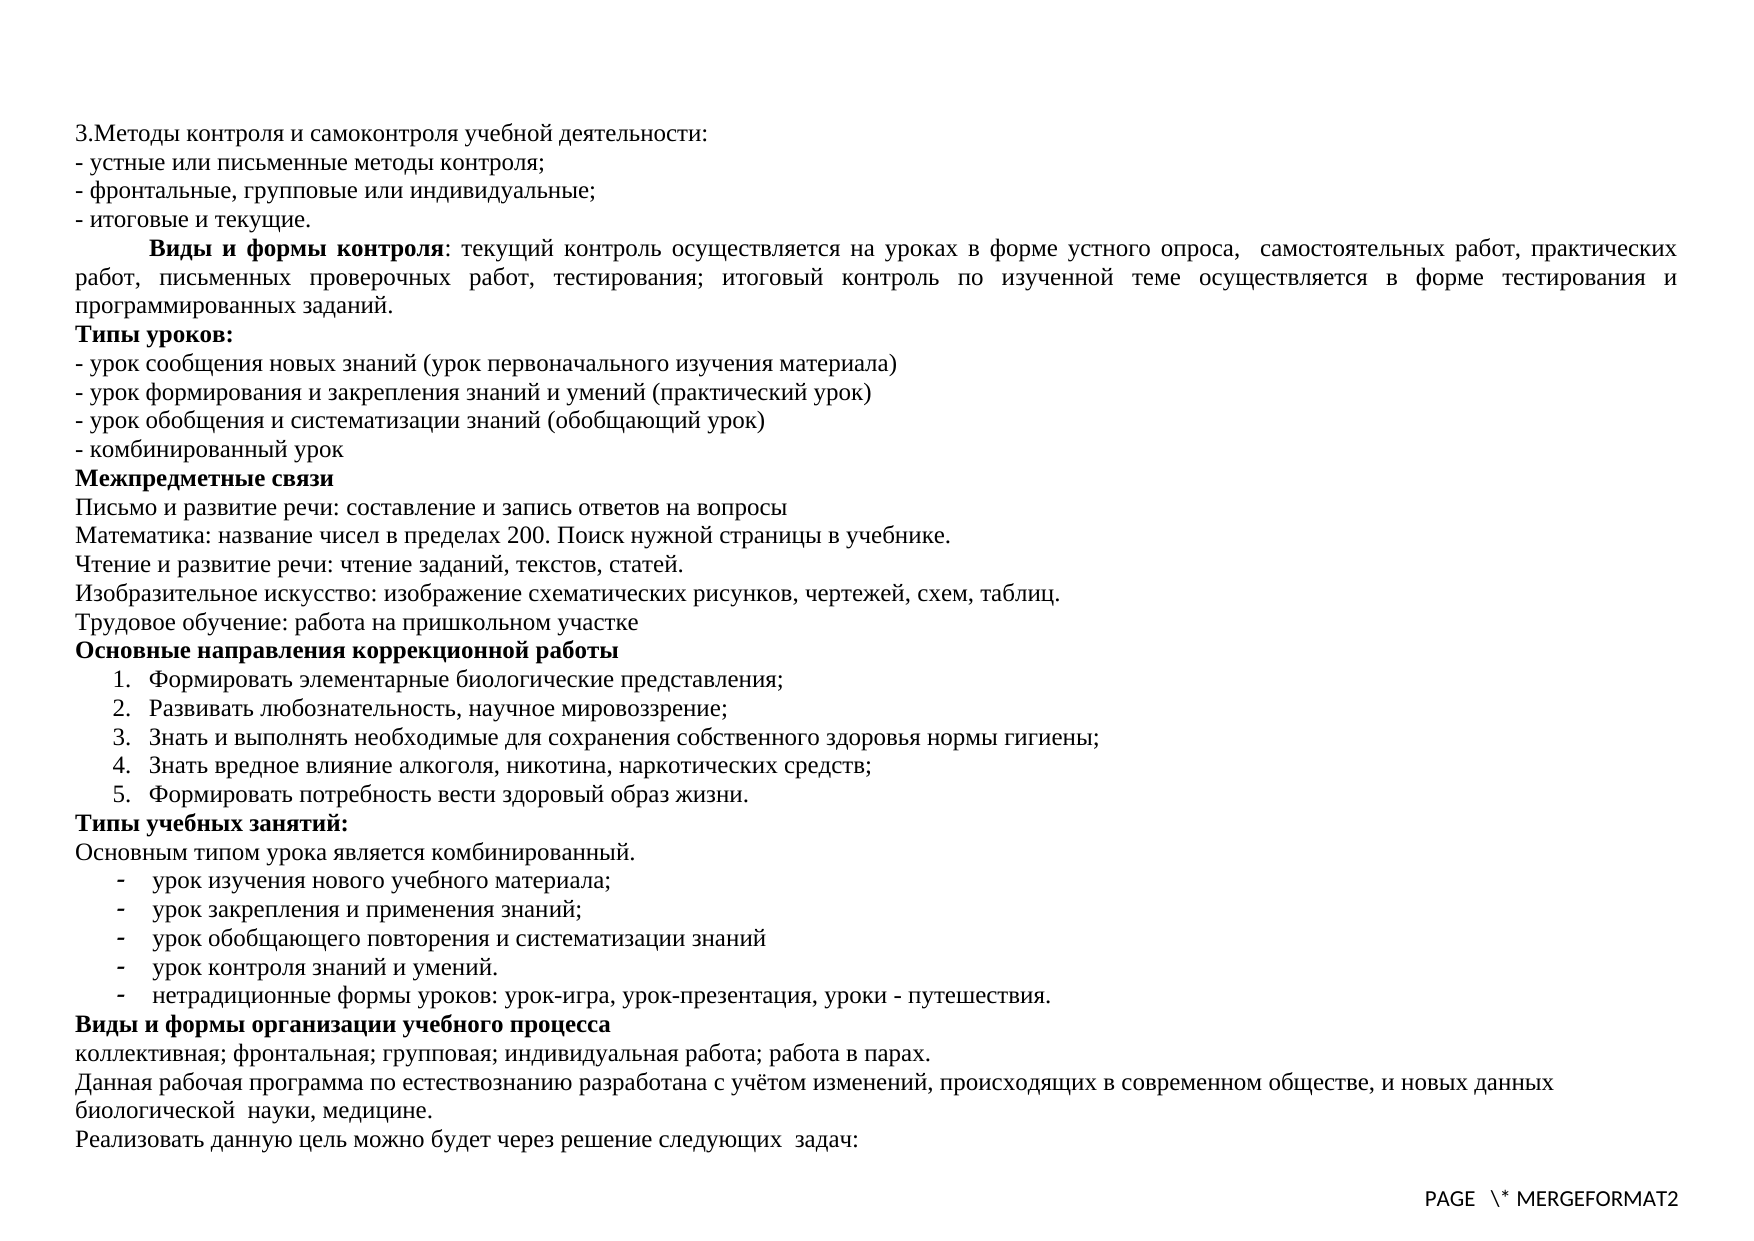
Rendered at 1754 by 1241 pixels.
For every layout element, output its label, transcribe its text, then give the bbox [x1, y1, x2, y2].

text Виды и формы организации учебного процесса [75, 1009, 1679, 1038]
list Формировать потребность вести здоровый образ жизни. [60, 779, 1679, 808]
text Типы уроков: [75, 319, 1679, 348]
text Виды и формы контроля: текущий контроль осуществляется на уроках в форме устного опроса, самостоятельных работ, практических работ, письменных проверочных работ, тестирования; итоговый контроль по изученной теме осуществляется в форме тестирования и программированных заданий. [75, 233, 1679, 319]
text - устные или письменные методы контроля; [75, 147, 1679, 176]
text Основным типом урока является комбинированный. [75, 837, 1679, 866]
list урок обобщающего повторения и систематизации знаний [114, 923, 1679, 952]
text - комбинированный урок [75, 434, 1679, 463]
text Письмо и развитие речи: составление и запись ответов на вопросы [75, 492, 1679, 521]
text Чтение и развитие речи: чтение заданий, текстов, статей. [75, 549, 1679, 578]
text Реализовать данную цель можно будет через решение следующих задач: [75, 1124, 1679, 1153]
list Знать вредное влияние алкоголя, никотина, наркотических средств; [60, 751, 1679, 779]
text 3.Методы контроля и самоконтроля учебной деятельности: [75, 118, 1679, 147]
list урок контроля знаний и умений. [114, 952, 1679, 981]
text Межпредметные связи [75, 463, 1679, 492]
text - урок формирования и закрепления знаний и умений (практический урок) [75, 377, 1679, 406]
text коллективная; фронтальная; групповая; индивидуальная работа; работа в парах. [75, 1038, 1679, 1067]
text - урок сообщения новых знаний (урок первоначального изучения материала) [75, 348, 1679, 377]
text Изобразительное искусство: изображение схематических рисунков, чертежей, схем, таблиц. [75, 578, 1679, 607]
list урок закрепления и применения знаний; [114, 894, 1679, 923]
list урок изучения нового учебного материала; [114, 866, 1679, 894]
list Знать и выполнять необходимые для сохранения собственного здоровья нормы гигиены; [60, 722, 1679, 751]
text Данная рабочая программа по естествознанию разработана с учётом изменений, происходящих в современном обществе, и новых данных биологической науки, медицине. [75, 1067, 1679, 1124]
text - фронтальные, групповые или индивидуальные; [75, 176, 1679, 204]
list Формировать элементарные биологические представления; [60, 664, 1679, 693]
text - урок обобщения и систематизации знаний (обобщающий урок) [75, 406, 1679, 434]
text Основные направления коррекционной работы [75, 636, 1679, 664]
list Развивать любознательность, научное мировоззрение; [60, 693, 1679, 722]
text Трудовое обучение: работа на пришкольном участке [75, 607, 1679, 636]
text - итоговые и текущие. [75, 204, 1679, 233]
text Математика: название чисел в пределах 200. Поиск нужной страницы в учебнике. [75, 521, 1679, 549]
text Типы учебных занятий: [75, 808, 1679, 837]
list нетрадиционные формы уроков: урок-игра, урок-презентация, уроки - путешествия. [114, 981, 1679, 1009]
